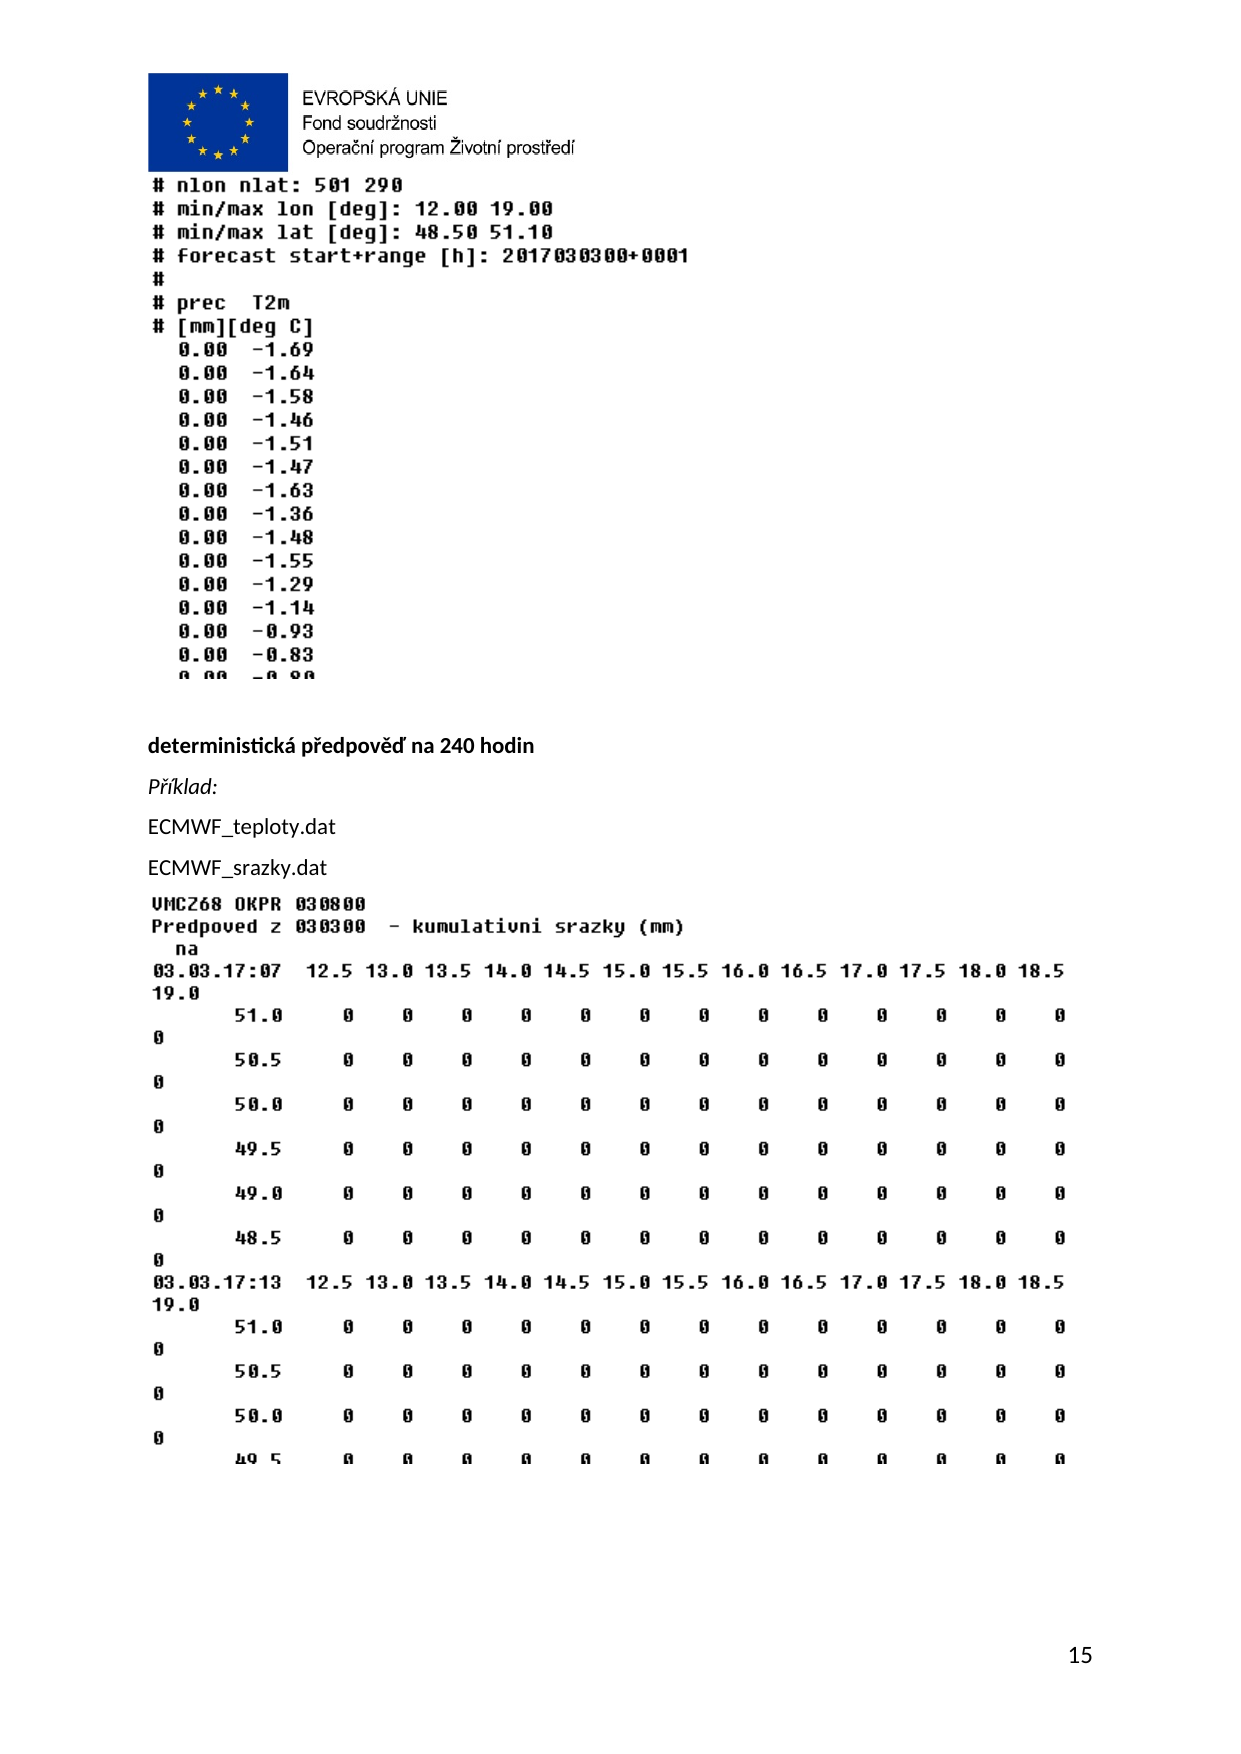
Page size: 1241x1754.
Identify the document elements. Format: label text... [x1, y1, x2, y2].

text Příklad: [148, 772, 1093, 800]
text deterministická předpověď na 240 hodin [148, 731, 1093, 759]
text ECMWF_srazky.dat [148, 853, 1093, 881]
picture [147, 893, 1093, 1464]
text ECMWF_teploty.dat [148, 812, 1093, 840]
picture [147, 73, 743, 679]
